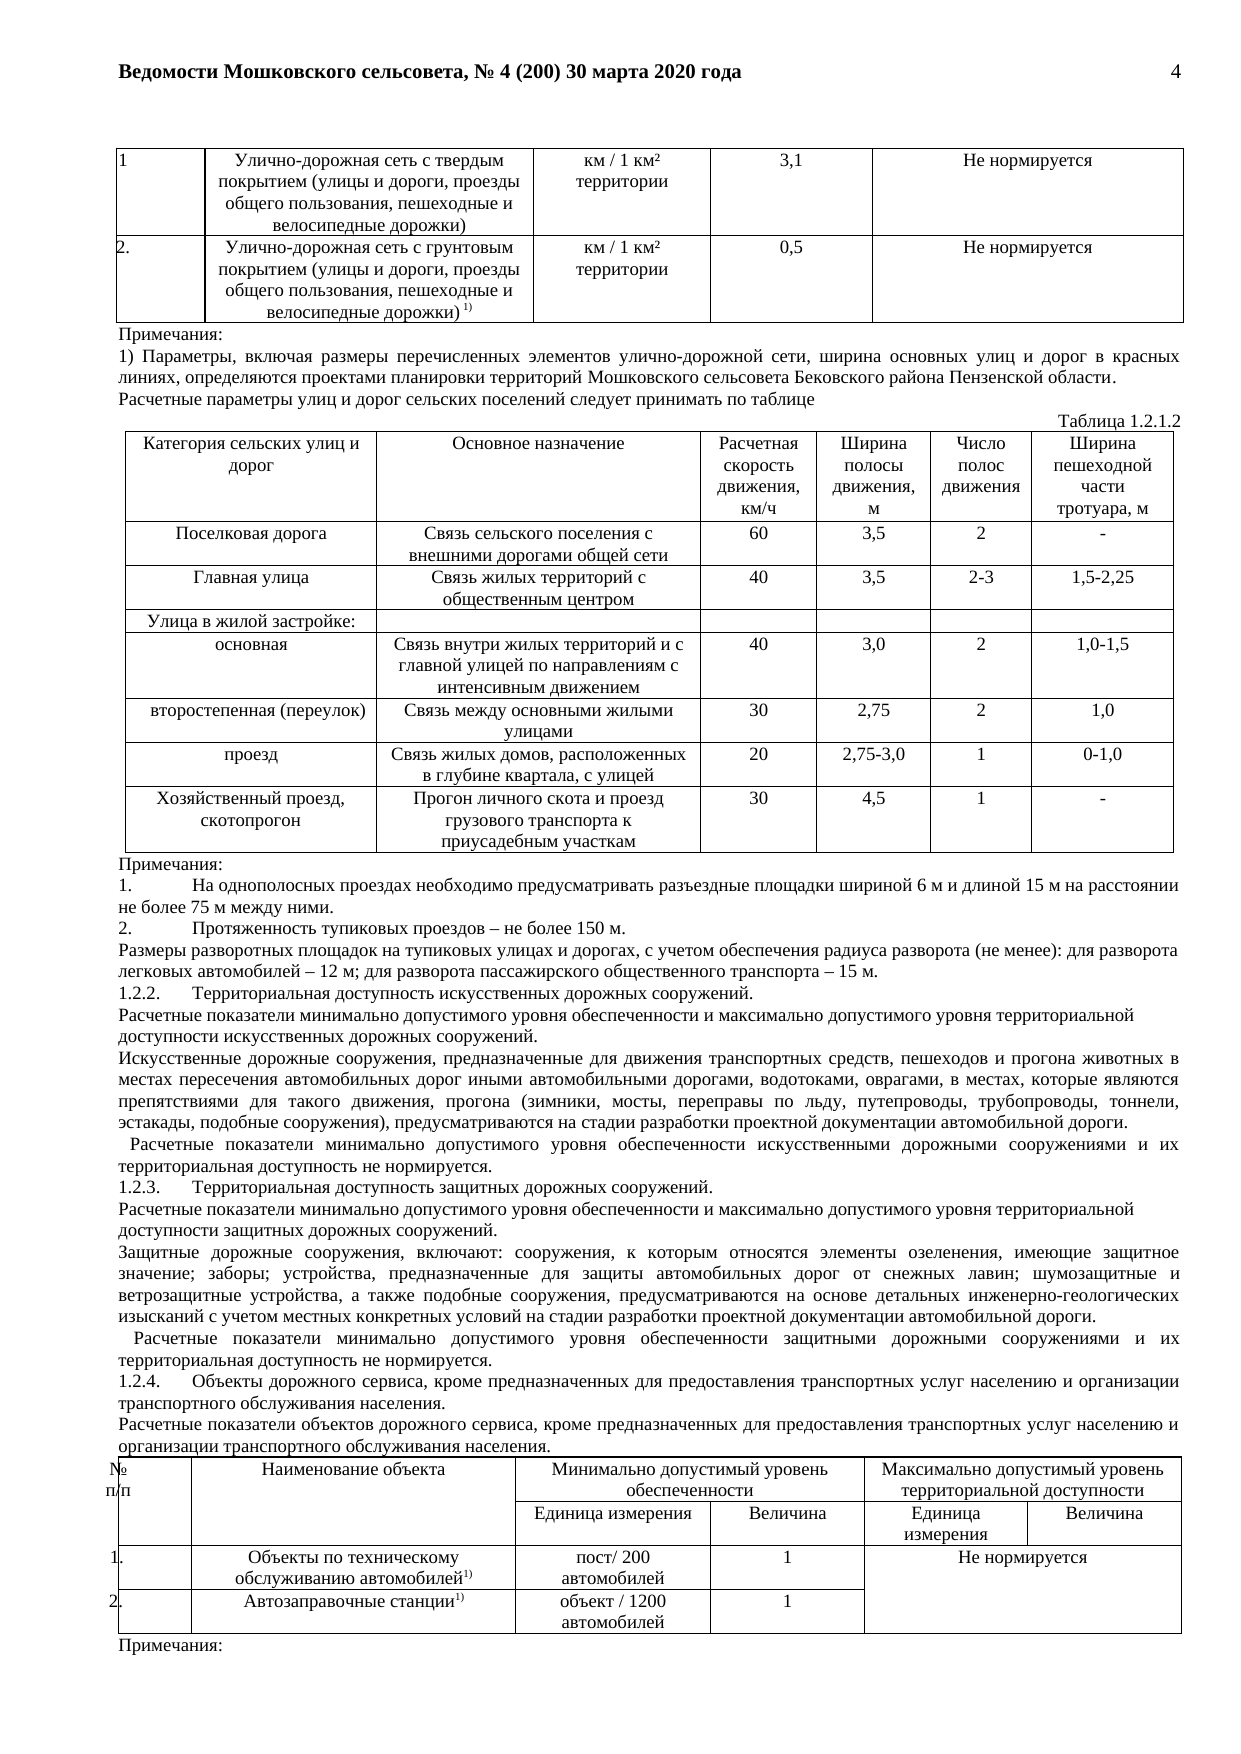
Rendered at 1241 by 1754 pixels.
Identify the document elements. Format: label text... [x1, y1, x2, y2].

table_cell объект / 1200 автомобилей [516, 1590, 710, 1633]
table_cell Не нормируется [865, 1546, 1181, 1633]
table_cell Связь жилых территорий с общественным центром [377, 566, 700, 609]
table_cell 1 [117, 149, 204, 235]
table_cell 1 [711, 1590, 864, 1633]
table_cell Единица измерения [865, 1502, 1027, 1545]
table_cell 2-3 [931, 566, 1031, 609]
table_cell 1 [711, 1546, 864, 1589]
text Искусственные дорожные сооружения, предназначенные для движения транспортных средств, пешеходов и прогона животных в местах пересечения автомобильных дорог иными автомобильными дорогами, водотоками, оврагами, в местах, которые являются препятствиями для такого движения, прогона (зимники, мосты, переправы по льду, путепроводы, трубопроводы, тоннели, эстакады, подобные сооружения), предусматриваются на стадии разработки проектной документации автомобильной дороги. [118, 1047, 1181, 1133]
table_cell 30 [701, 699, 816, 742]
table_cell Прогон личного скота и проезд грузового транспорта к приусадебным участкам [377, 787, 700, 852]
table_cell 1 [931, 743, 1031, 786]
table_cell 2 [931, 699, 1031, 742]
table_cell - [1032, 522, 1173, 565]
table_cell 20 [701, 743, 816, 786]
table_cell [931, 610, 1031, 632]
table_cell 1,5-2,25 [1032, 566, 1173, 609]
table_cell Связь между основными жилыми улицами [377, 699, 700, 742]
table_cell Объекты по техническому обслуживанию автомобилей1) [192, 1546, 515, 1589]
table_cell 3,1 [711, 149, 872, 235]
table_cell Величина [711, 1502, 864, 1545]
table_header Число полос движения [931, 432, 1031, 521]
text Защитные дорожные сооружения, включают: сооружения, к которым относятся элементы озеленения, имеющие защитное значение; заборы; устройства, предназначенные для защиты автомобильных дорог от снежных лавин; шумозащитные и ветрозащитные устройства, а также подобные сооружения, предусматриваются на основе детальных инженерно-геологических изысканий с учетом местных конкретных условий на стадии разработки проектной документации автомобильной дороги. [118, 1241, 1181, 1327]
table_cell км / 1 км² территории [534, 236, 710, 322]
table_header Наименование объекта [192, 1458, 515, 1545]
table_cell 2,75 [817, 699, 930, 742]
table_cell [817, 610, 930, 632]
table_cell - [1032, 787, 1173, 852]
text Примечания: [118, 323, 1181, 345]
table_cell 2. [119, 1590, 191, 1633]
table_cell Связь жилых домов, расположенных в глубине квартала, с улицей [377, 743, 700, 786]
list Территориальная доступность искусственных дорожных сооружений. [118, 982, 1181, 1003]
table_cell км / 1 км² территории [534, 149, 710, 235]
table_cell 0-1,0 [1032, 743, 1173, 786]
text Расчетные показатели минимально допустимого уровня обеспеченности искусственными дорожными сооружениями и их территориальная доступность не нормируется. [118, 1133, 1181, 1176]
text Примечания: [118, 853, 1181, 874]
text Расчетные параметры улиц и дорог сельских поселений следует принимать по таблице [118, 388, 1181, 409]
table_cell 3,5 [817, 566, 930, 609]
table_cell [377, 610, 700, 632]
table_cell Улично-дорожная сеть с грунтовым покрытием (улицы и дороги, проезды общего пользования, пешеходные и велосипедные дорожки) 1) [206, 236, 533, 322]
table_header Максимально допустимый уровень территориальной доступности [865, 1458, 1181, 1501]
table_cell 1,0-1,5 [1032, 633, 1173, 697]
table_cell 4,5 [817, 787, 930, 852]
table_cell Единица измерения [516, 1502, 710, 1545]
table_header № п/п [119, 1458, 191, 1545]
list На однополосных проездах необходимо предусматривать разъездные площадки шириной 6 м и длиной 15 м на расстоянии не более 75 м между ними. [118, 874, 1181, 917]
table_cell второстепенная (переулок) [126, 699, 376, 742]
table_header Ширина пешеходной части тротуара, м [1032, 432, 1173, 521]
table_cell 3,0 [817, 633, 930, 697]
table_header Расчетная скорость движения, км/ч [701, 432, 816, 521]
list Объекты дорожного сервиса, кроме предназначенных для предоставления транспортных услуг населению и организации транспортного обслуживания населения. [118, 1370, 1181, 1413]
table_cell Связь сельского поселения с внешними дорогами общей сети [377, 522, 700, 565]
table_cell 1 [931, 787, 1031, 852]
table_cell Связь внутри жилых территорий и с главной улицей по направлениям с интенсивным движением [377, 633, 700, 697]
table_cell основная [126, 633, 376, 697]
table_header Основное назначение [377, 432, 700, 521]
table_header Категория сельских улиц и дорог [126, 432, 376, 521]
table_cell 40 [701, 633, 816, 697]
table_cell Не нормируется [873, 149, 1183, 235]
table_cell пост/ 200 автомобилей [516, 1546, 710, 1589]
text Примечания: [118, 1634, 1181, 1656]
table_cell Не нормируется [873, 236, 1183, 322]
table_cell Автозаправочные станции1) [192, 1590, 515, 1633]
list Территориальная доступность защитных дорожных сооружений. [118, 1176, 1181, 1198]
list Расчетные показатели минимально допустимого уровня обеспеченности и максимально допустимого уровня территориальной доступности искусственных дорожных сооружений. [118, 1003, 1181, 1047]
text 1) Параметры, включая размеры перечисленных элементов улично-дорожной сети, ширина основных улиц и дорог в красных линиях, определяются проектами планировки территорий Мошковского сельсовета Бековского района Пензенской области. [118, 345, 1181, 388]
table_cell 2 [931, 633, 1031, 697]
text Расчетные показатели минимально допустимого уровня обеспеченности защитными дорожными сооружениями и их территориальная доступность не нормируется. [118, 1327, 1181, 1370]
table_cell [701, 610, 816, 632]
table_cell 1,0 [1032, 699, 1173, 742]
table_cell 0,5 [711, 236, 872, 322]
table_header Ширина полосы движения, м [817, 432, 930, 521]
text Таблица 1.2.1.2 [118, 409, 1181, 431]
table_cell 3,5 [817, 522, 930, 565]
table_cell Величина [1028, 1502, 1181, 1545]
table_cell 2 [931, 522, 1031, 565]
table_cell 2,75-3,0 [817, 743, 930, 786]
table_cell [1032, 610, 1173, 632]
table_cell 30 [701, 787, 816, 852]
table_cell 40 [701, 566, 816, 609]
table_cell проезд [126, 743, 376, 786]
table_cell Поселковая дорога [126, 522, 376, 565]
text Расчетные показатели объектов дорожного сервиса, кроме предназначенных для предоставления транспортных услуг населению и организации транспортного обслуживания населения. [118, 1413, 1181, 1456]
table_cell Хозяйственный проезд, скотопрогон [126, 787, 376, 852]
table_cell 2. [117, 236, 204, 322]
table_cell 60 [701, 522, 816, 565]
text Размеры разворотных площадок на тупиковых улицах и дорогах, с учетом обеспечения радиуса разворота (не менее): для разворота легковых автомобилей – 12 м; для разворота пассажирского общественного транспорта – 15 м. [118, 939, 1181, 982]
list Расчетные показатели минимально допустимого уровня обеспеченности и максимально допустимого уровня территориальной доступности защитных дорожных сооружений. [118, 1198, 1181, 1241]
table_cell Улица в жилой застройке: [126, 610, 376, 632]
table_cell Главная улица [126, 566, 376, 609]
table_header Минимально допустимый уровень обеспеченности [516, 1458, 864, 1501]
table_cell Улично-дорожная сеть с твердым покрытием (улицы и дороги, проезды общего пользования, пешеходные и велосипедные дорожки) [206, 149, 533, 235]
table_cell 1. [119, 1546, 191, 1589]
list Протяженность тупиковых проездов – не более 150 м. [118, 917, 1181, 939]
